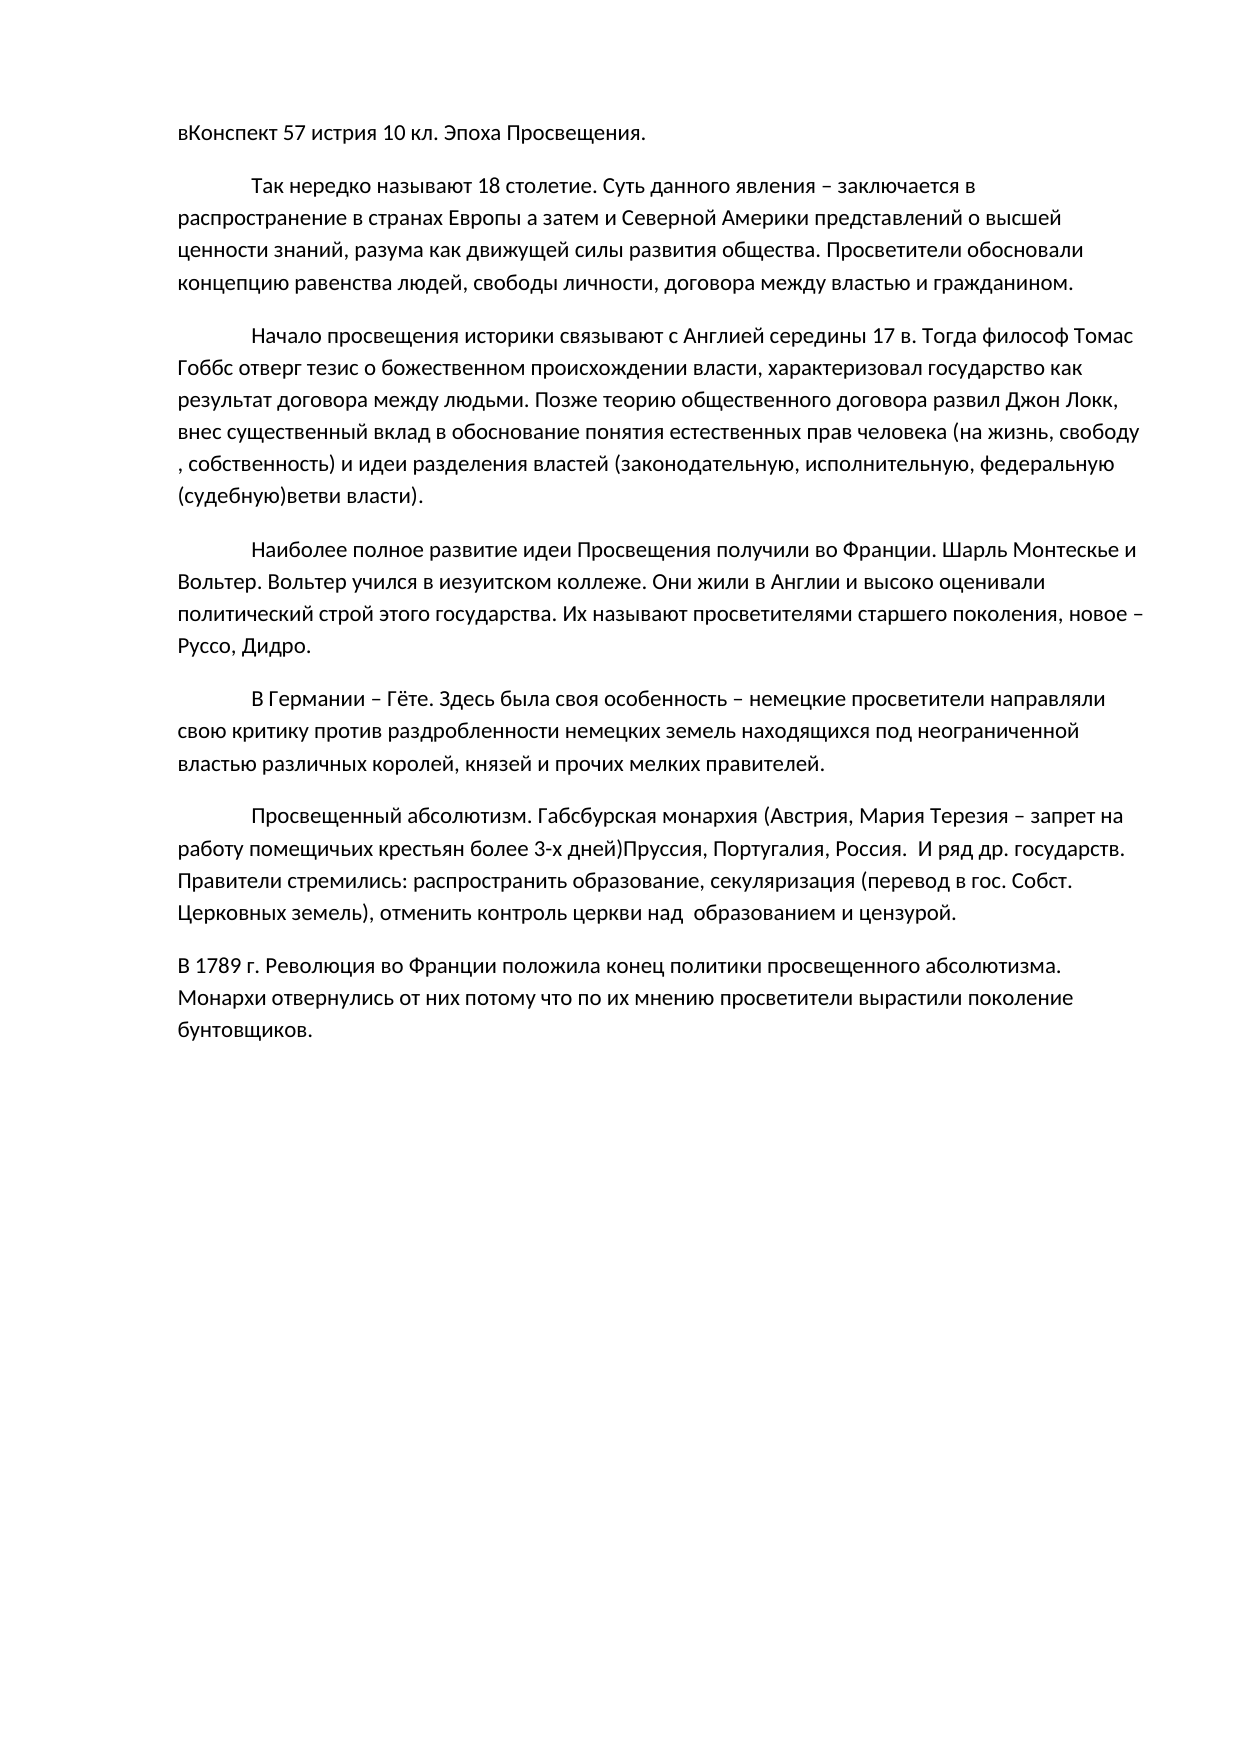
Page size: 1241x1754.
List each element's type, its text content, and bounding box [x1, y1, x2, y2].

text Просвещенный абсолютизм. Габсбурская монархия (Австрия, Мария Терезия – запрет на работу помещичьих крестьян более 3-х дней)Пруссия, Португалия, Россия. И ряд др. государств. Правители стремились: распространить образование, секуляризация (перевод в гос. Собст. Церковных земель), отменить контроль церкви над образованием и цензурой. [177, 802, 1152, 926]
text вКонспект 57 истрия 10 кл. Эпоха Просвещения. [177, 118, 1152, 146]
text В Германии – Гёте. Здесь была своя особенность – немецкие просветители направляли свою критику против раздробленности немецких земель находящихся под неограниченной властью различных королей, князей и прочих мелких правителей. [177, 684, 1152, 777]
text Наиболее полное развитие идеи Просвещения получили во Франции. Шарль Монтескье и Вольтер. Вольтер учился в иезуитском коллеже. Они жили в Англии и высоко оценивали политический строй этого государства. Их называют просветителями старшего поколения, новое – Руссо, Дидро. [177, 535, 1152, 659]
text Начало просвещения историки связывают с Англией середины 17 в. Тогда философ Томас Гоббс отверг тезис о божественном происхождении власти, характеризовал государство как результат договора между людьми. Позже теорию общественного договора развил Джон Локк, внес существенный вклад в обоснование понятия естественных прав человека (на жизнь, свободу , собственность) и идеи разделения властей (законодательную, исполнительную, федеральную (судебную)ветви власти). [177, 321, 1152, 510]
text В 1789 г. Революция во Франции положила конец политики просвещенного абсолютизма. Монархи отвернулись от них потому что по их мнению просветители вырастили поколение бунтовщиков. [177, 951, 1152, 1044]
text Так нередко называют 18 столетие. Суть данного явления – заключается в распространение в странах Европы а затем и Северной Америки представлений о высшей ценности знаний, разума как движущей силы развития общества. Просветители обосновали концепцию равенства людей, свободы личности, договора между властью и гражданином. [177, 171, 1152, 296]
